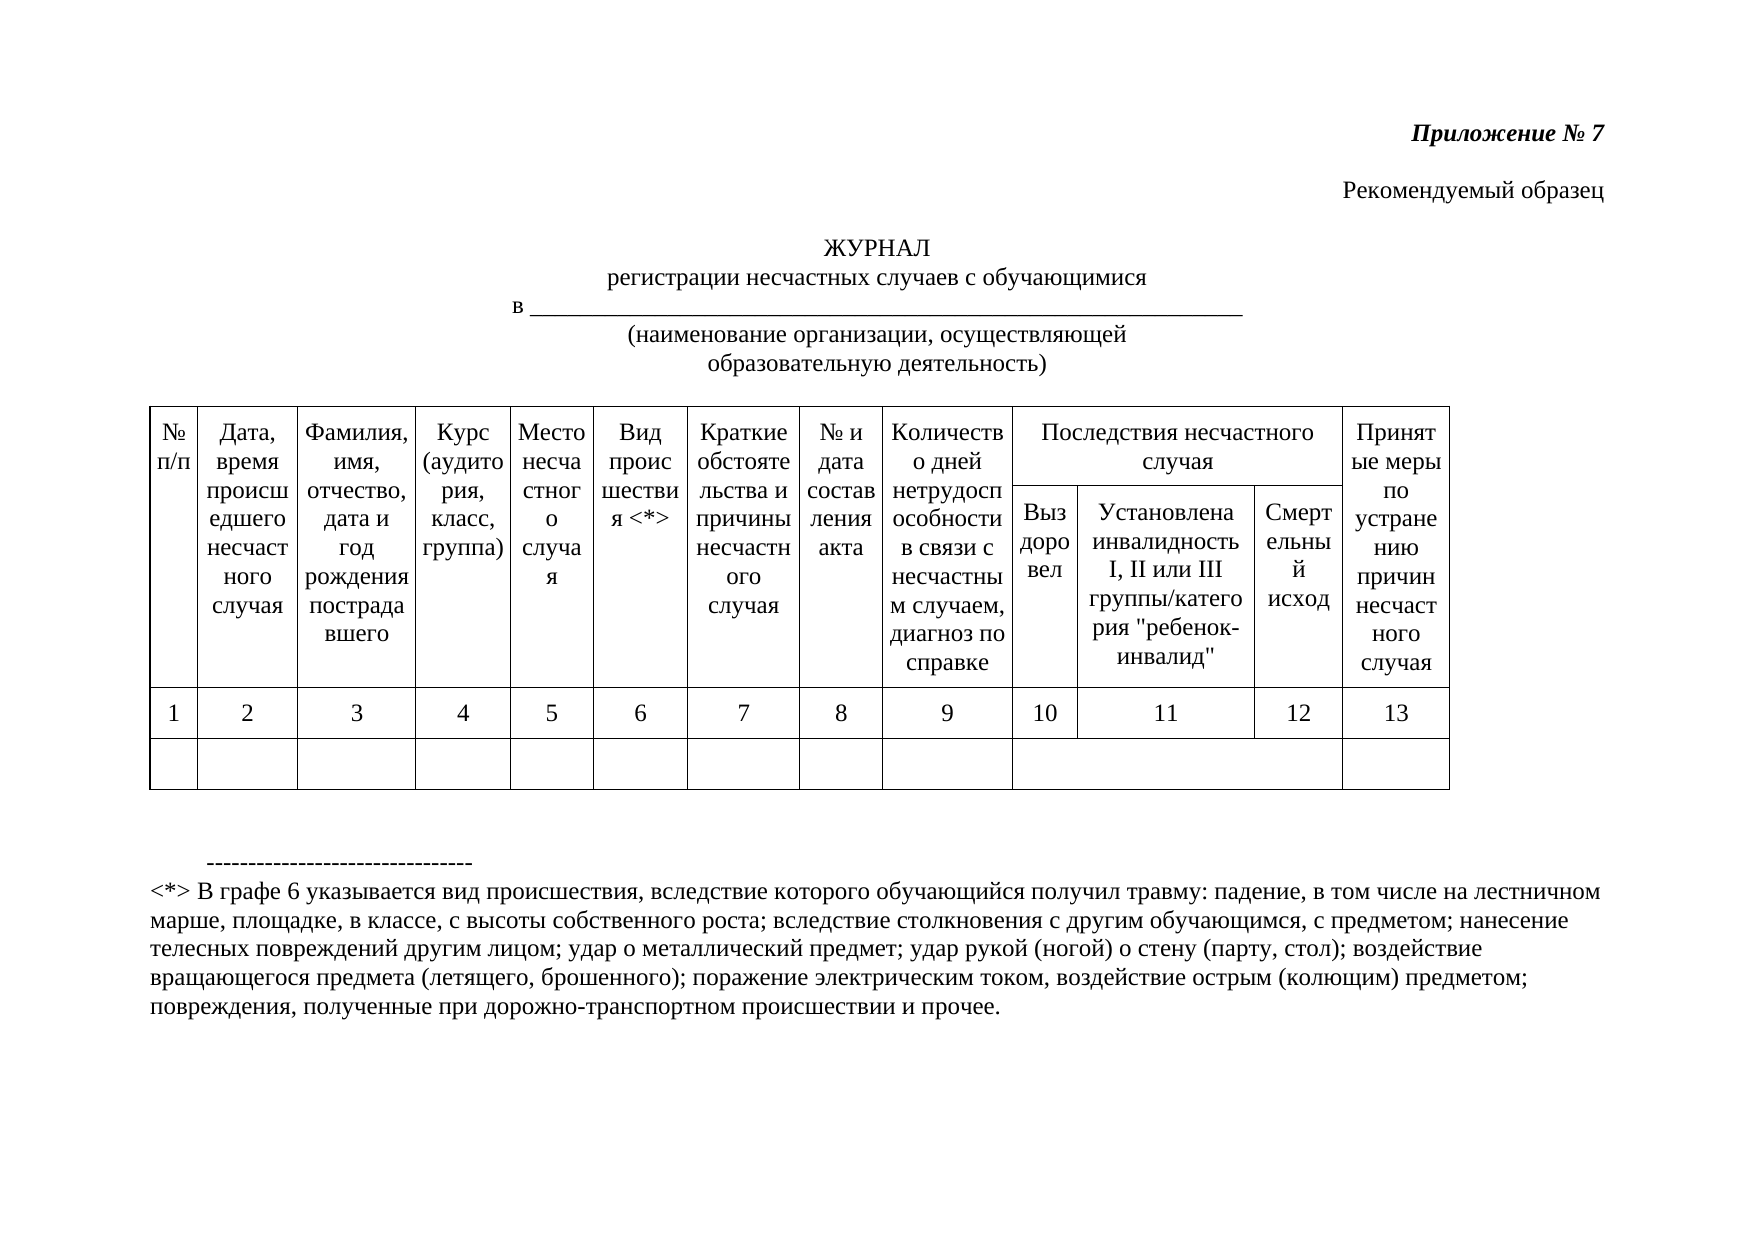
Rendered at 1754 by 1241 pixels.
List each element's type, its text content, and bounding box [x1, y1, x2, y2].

text <*> В графе 6 указывается вид происшествия, вследствие которого обучающийся получил травму: падение, в том числе на лестничном марше, площадке, в классе, с высоты собственного роста; вследствие столкновения с другим обучающимся, с предметом; нанесение телесных повреждений другим лицом; удар о металлический предмет; удар рукой (ногой) о стену (парту, стол); воздействие вращающегося предмета (летящего, брошенного); поражение электрическим током, воздействие острым (колющим) предметом; повреждения, полученные при дорожно-транспортном происшествии и прочее. [150, 876, 1604, 1020]
table_cell 9 [883, 688, 1012, 738]
text регистрации несчастных случаев с обучающимися [150, 262, 1604, 291]
table_cell 13 [1343, 688, 1449, 738]
table_header Количество дней нетрудоспособности в связи с несчастным случаем, диагноз по справке [883, 407, 1012, 687]
table_cell 2 [198, 688, 297, 738]
table_cell [1343, 739, 1449, 789]
table_cell [198, 739, 297, 789]
table_cell [298, 739, 415, 789]
table_cell 7 [688, 688, 799, 738]
table_header № п/п [151, 407, 197, 687]
text Приложение № 7 [150, 118, 1604, 147]
table_cell 12 [1255, 688, 1342, 738]
table_cell Установлена инвалидность I, II или III группы/категория "ребенок-инвалид" [1078, 486, 1254, 687]
table_header Место несчастного случая [511, 407, 593, 687]
table_cell [800, 739, 882, 789]
table_header Последствия несчастного случая [1013, 407, 1342, 485]
text -------------------------------- [150, 847, 1604, 876]
text (наименование организации, осуществляющей [150, 319, 1604, 348]
table_header Курс (аудитория, класс, группа) [416, 407, 510, 687]
text в _________________________________________________________ [150, 291, 1604, 319]
table_cell 8 [800, 688, 882, 738]
table_cell [151, 739, 197, 789]
table_cell [511, 739, 593, 789]
table_cell Смертельный исход [1255, 486, 1342, 687]
text образовательную деятельность) [150, 348, 1604, 377]
table_cell 1 [151, 688, 197, 738]
table_header Вид происшествия <*> [594, 407, 687, 687]
table_cell 3 [298, 688, 415, 738]
table_cell 11 [1078, 688, 1254, 738]
table_cell [594, 739, 687, 789]
table_cell 6 [594, 688, 687, 738]
table_cell 10 [1013, 688, 1077, 738]
text ЖУРНАЛ [150, 233, 1604, 262]
text Рекомендуемый образец [150, 176, 1604, 204]
table_header № и дата составления акта [800, 407, 882, 687]
table_cell [883, 739, 1012, 789]
table_cell 4 [416, 688, 510, 738]
table_cell [1013, 739, 1342, 789]
table_header Дата, время происшедшего несчастного случая [198, 407, 297, 687]
table_cell [416, 739, 510, 789]
table_cell Выздоровел [1013, 486, 1077, 687]
table_header Фамилия, имя, отчество, дата и год рождения пострадавшего [298, 407, 415, 687]
table_cell 5 [511, 688, 593, 738]
table_cell [688, 739, 799, 789]
table_header Краткие обстоятельства и причины несчастного случая [688, 407, 799, 687]
table_header Принятые меры по устранению причин несчастного случая [1343, 407, 1449, 687]
